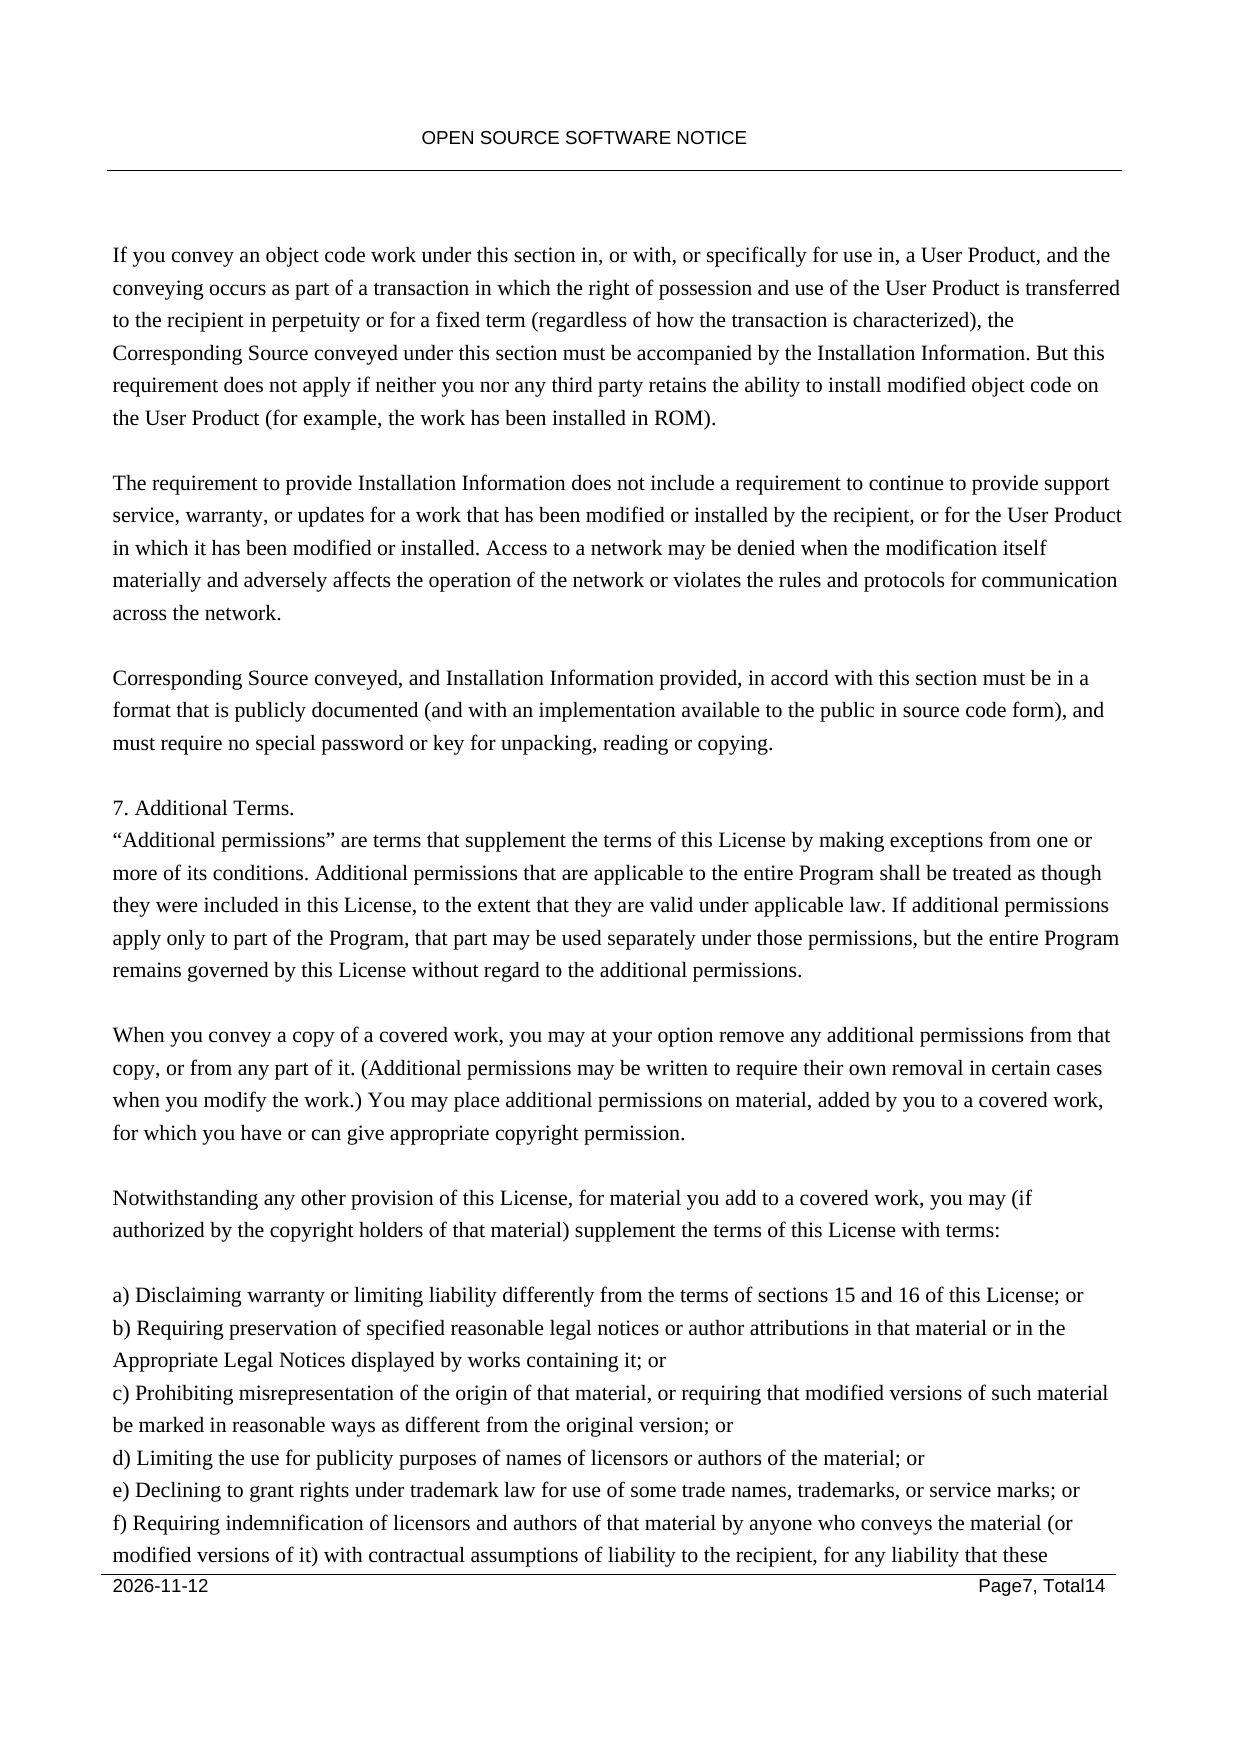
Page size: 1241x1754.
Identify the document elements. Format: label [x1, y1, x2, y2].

text [112, 206, 1128, 1571]
